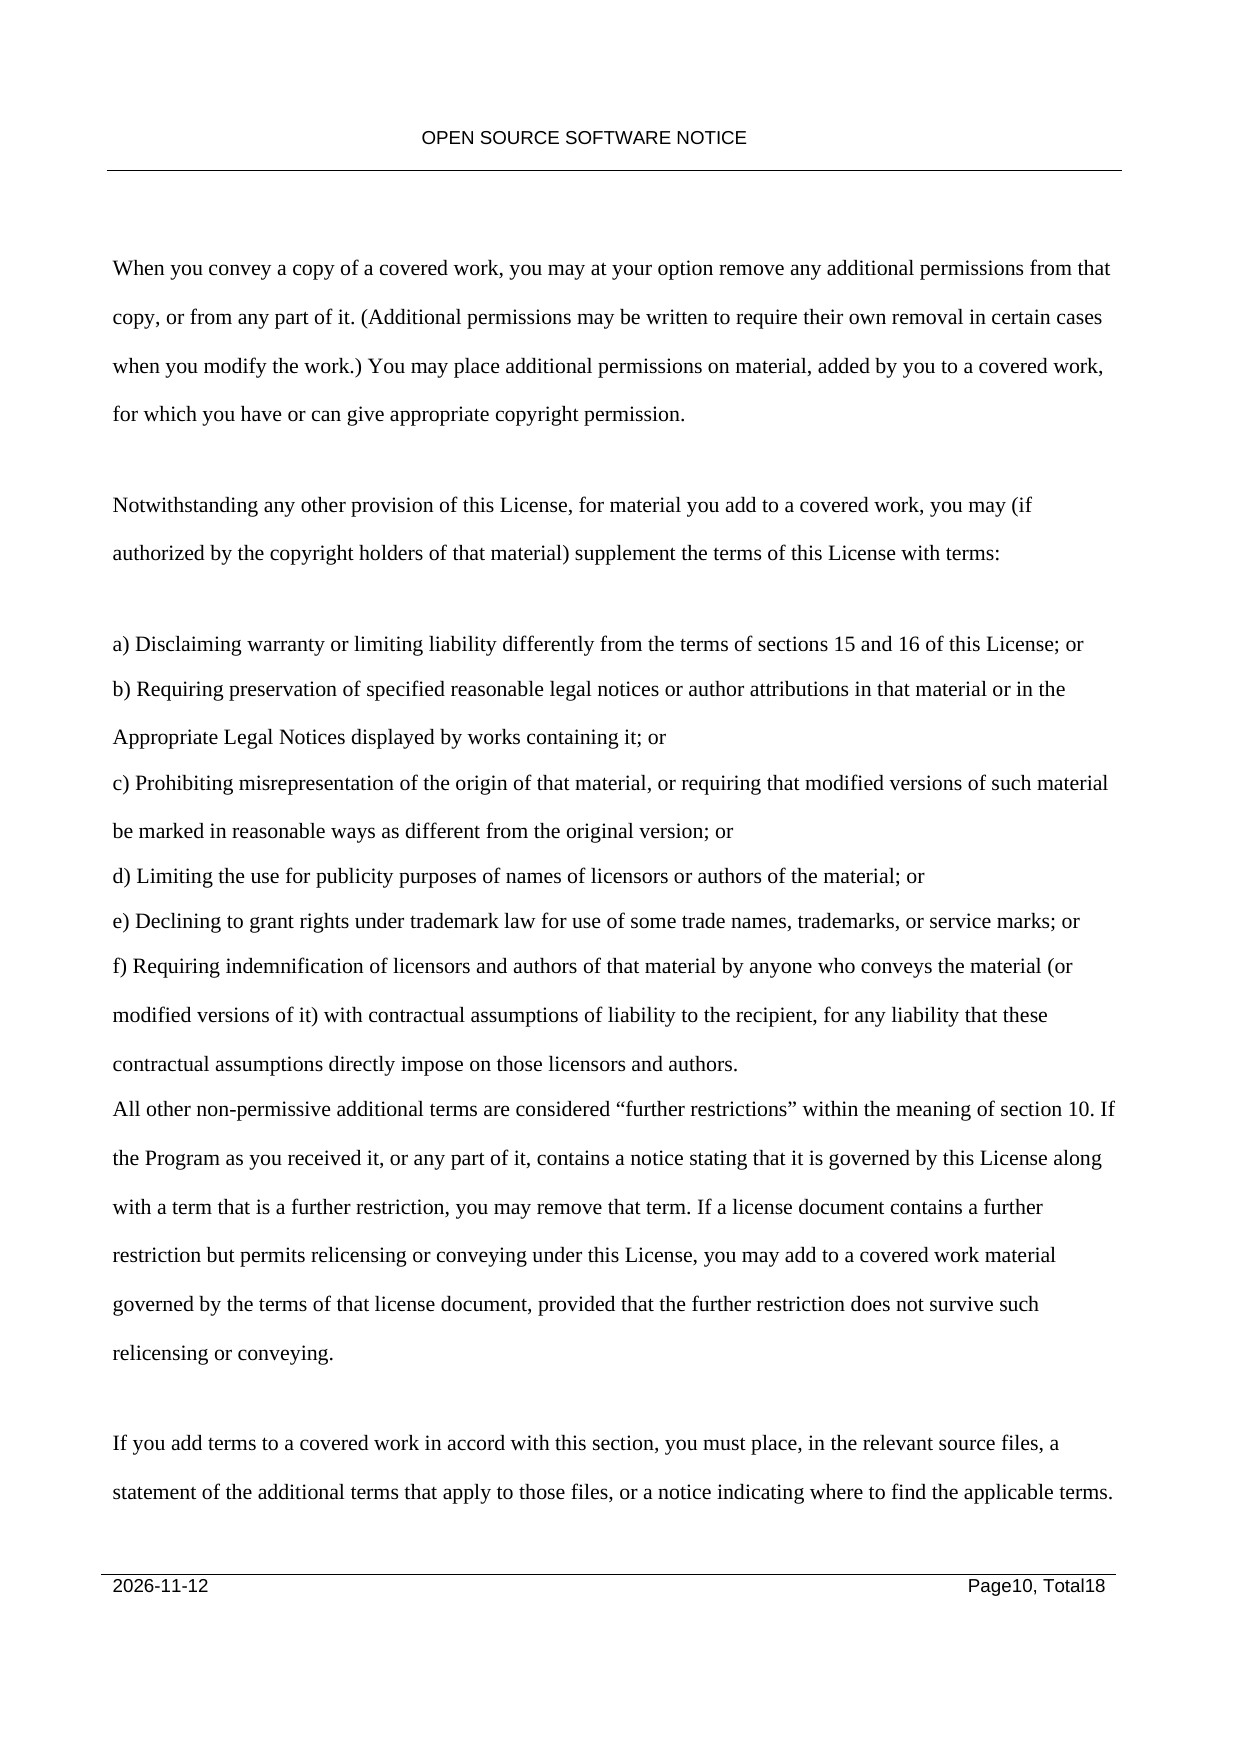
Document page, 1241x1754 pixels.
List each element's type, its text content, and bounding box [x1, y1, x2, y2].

text When you convey a copy of a covered work, you may at your option remove any additional permissions from that copy, or from any part of it. (Additional permissions may be written to require their own removal in certain cases when you modify the work.) You may place additional permissions on material, added by you to a covered work, for which you have or can give appropriate copyright permission. [112, 251, 1128, 430]
text e) Declining to grant rights under trademark law for use of some trade names, trademarks, or service marks; or [112, 905, 1128, 937]
text d) Limiting the use for publicity purposes of names of licensors or authors of the material; or [112, 860, 1128, 892]
text c) Prohibiting misrepresentation of the origin of that material, or requiring that modified versions of such material be marked in reasonable ways as different from the original version; or [112, 766, 1128, 847]
text All other non-permissive additional terms are considered “further restrictions” within the meaning of section 10. If the Program as you received it, or any part of it, contains a notice stating that it is governed by this License along with a term that is a further restriction, you may remove that term. If a license document contains a further restriction but permits relicensing or conveying under this License, you may add to a covered work material governed by the terms of that license document, provided that the further restriction does not survive such relicensing or conveying. [112, 1092, 1128, 1369]
text a) Disclaiming warranty or limiting liability differently from the terms of sections 15 and 16 of this License; or [112, 627, 1128, 659]
text Notwithstanding any other provision of this License, for material you add to a covered work, you may (if authorized by the copyright holders of that material) supplement the terms of this License with terms: [112, 488, 1128, 569]
text If you add terms to a covered work in accord with this section, you must place, in the relevant source files, a statement of the additional terms that apply to those files, or a notice indicating where to find the applicable terms. [112, 1426, 1128, 1508]
text b) Requiring preservation of specified reasonable legal notices or author attributions in that material or in the Appropriate Legal Notices displayed by works containing it; or [112, 672, 1128, 753]
text f) Requiring indemnification of licensors and authors of that material by anyone who conveys the material (or modified versions of it) with contractual assumptions of liability to the recipient, for any liability that these contractual assumptions directly impose on those licensors and authors. [112, 950, 1128, 1080]
